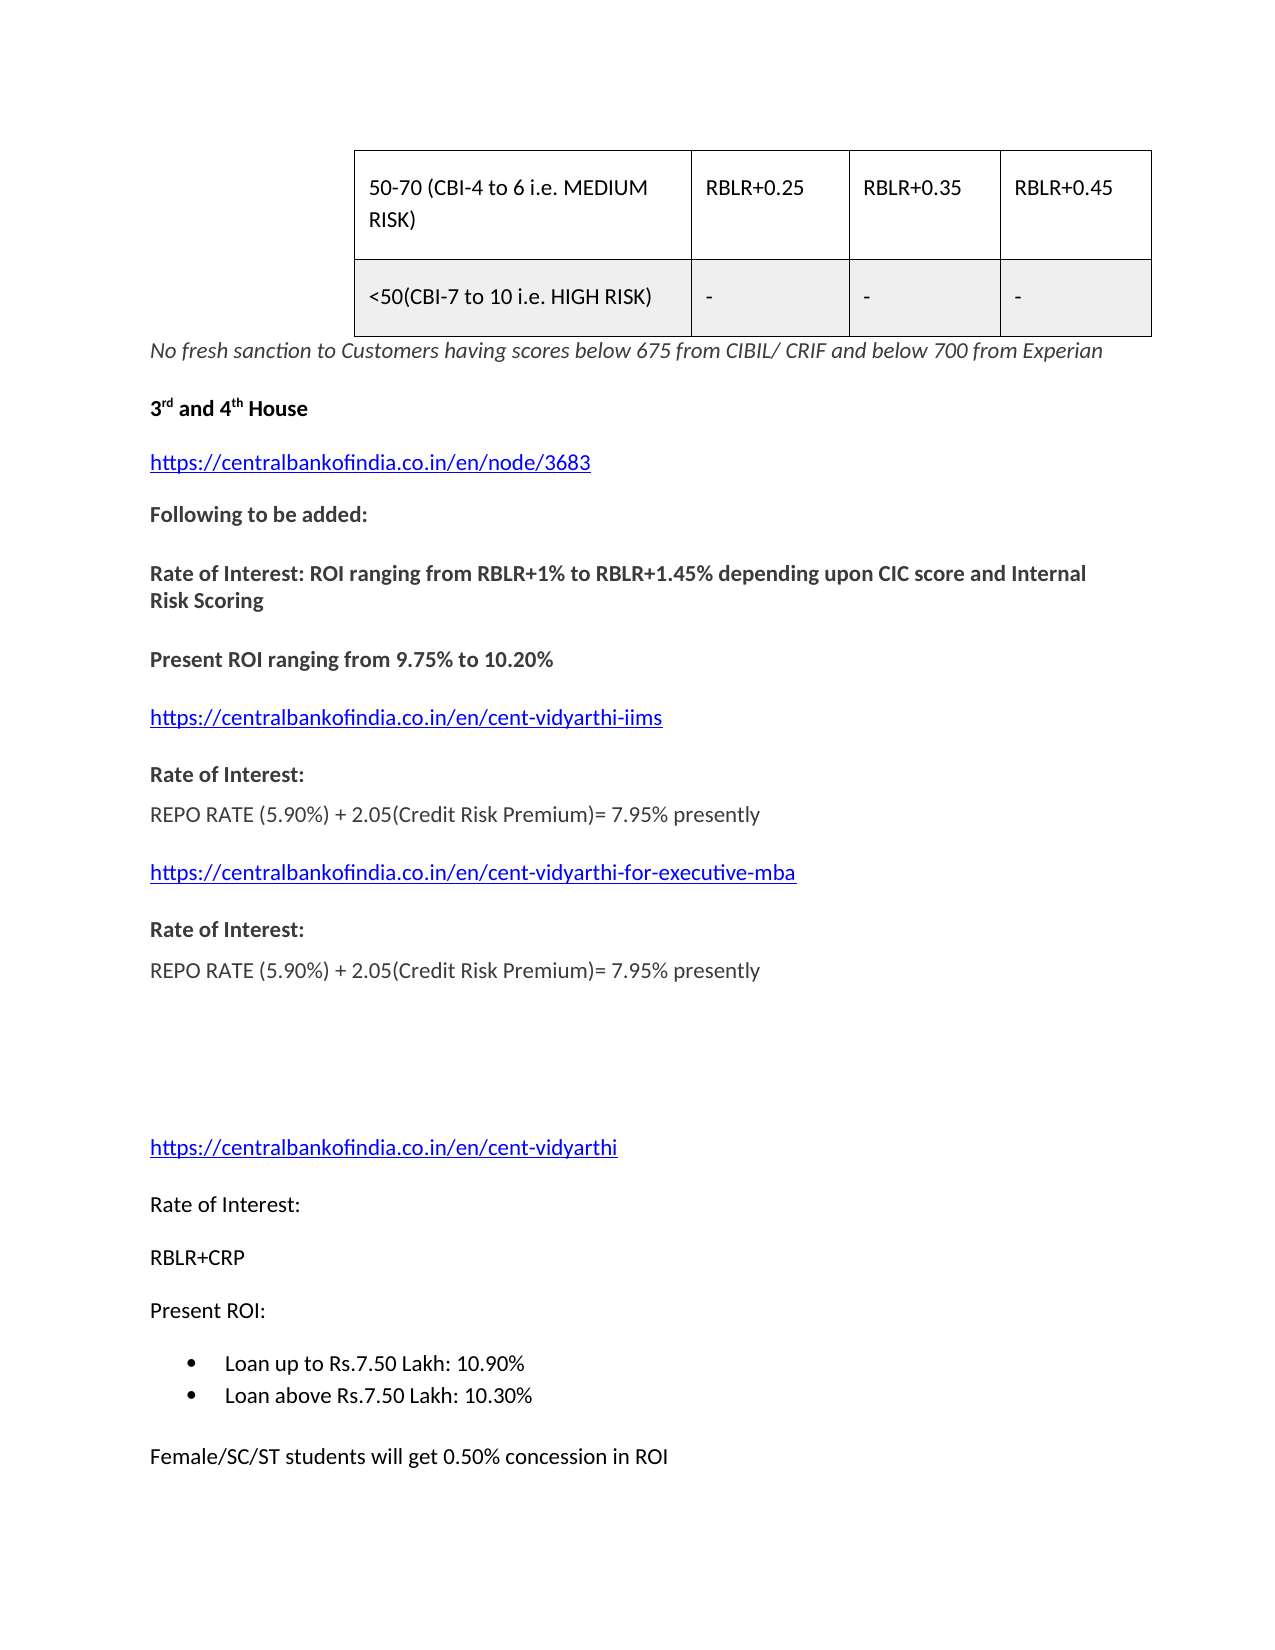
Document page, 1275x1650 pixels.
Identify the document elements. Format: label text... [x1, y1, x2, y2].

text 3rd and 4th House [150, 394, 1125, 423]
text Rate of Interest: ROI ranging from RBLR+1% to RBLR+1.45% depending upon CIC score and Internal Risk Scoring [150, 559, 1125, 615]
text RBLR+CRP [150, 1243, 1125, 1271]
table_cell RBLR+0.25 [692, 151, 849, 259]
text Following to be added: [150, 501, 1125, 529]
table_cell 50-70 (CBI-4 to 6 i.e. MEDIUM RISK) [355, 151, 691, 259]
table_cell - [692, 260, 849, 336]
subtitle Rate of Interest: [150, 916, 1125, 944]
table_cell - [1001, 260, 1151, 336]
table_cell RBLR+0.35 [850, 151, 1000, 259]
table_cell RBLR+0.45 [1001, 151, 1151, 259]
text https://centralbankofindia.co.in/en/cent-vidyarthi [150, 1133, 1125, 1161]
table_cell - [850, 260, 1000, 336]
text Rate of Interest: [150, 760, 1125, 788]
text https://centralbankofindia.co.in/en/node/3683 [150, 448, 1125, 476]
list Loan above Rs.7.50 Lakh: 10.30% [187, 1381, 1125, 1409]
text https://centralbankofindia.co.in/en/cent-vidyarthi-iims [150, 703, 1125, 731]
text Female/SC/ST students will get 0.50% concession in ROI [150, 1442, 1125, 1471]
list Loan up to Rs.7.50 Lakh: 10.90% [187, 1349, 1125, 1377]
text https://centralbankofindia.co.in/en/cent-vidyarthi-for-executive-mba [150, 858, 1125, 886]
text Rate of Interest: [150, 1190, 1125, 1218]
text Present ROI ranging from 9.75% to 10.20% [150, 645, 1125, 673]
table_cell <50(CBI-7 to 10 i.e. HIGH RISK) [355, 260, 691, 336]
text REPO RATE (5.90%) + 2.05(Credit Risk Premium)= 7.95% presently [150, 800, 1125, 828]
text No fresh sanction to Customers having scores below 675 from CIBIL/ CRIF and below 700 from Experian [150, 337, 1125, 364]
text Present ROI: [150, 1296, 1125, 1324]
text REPO RATE (5.90%) + 2.05(Credit Risk Premium)= 7.95% presently [150, 956, 1125, 984]
